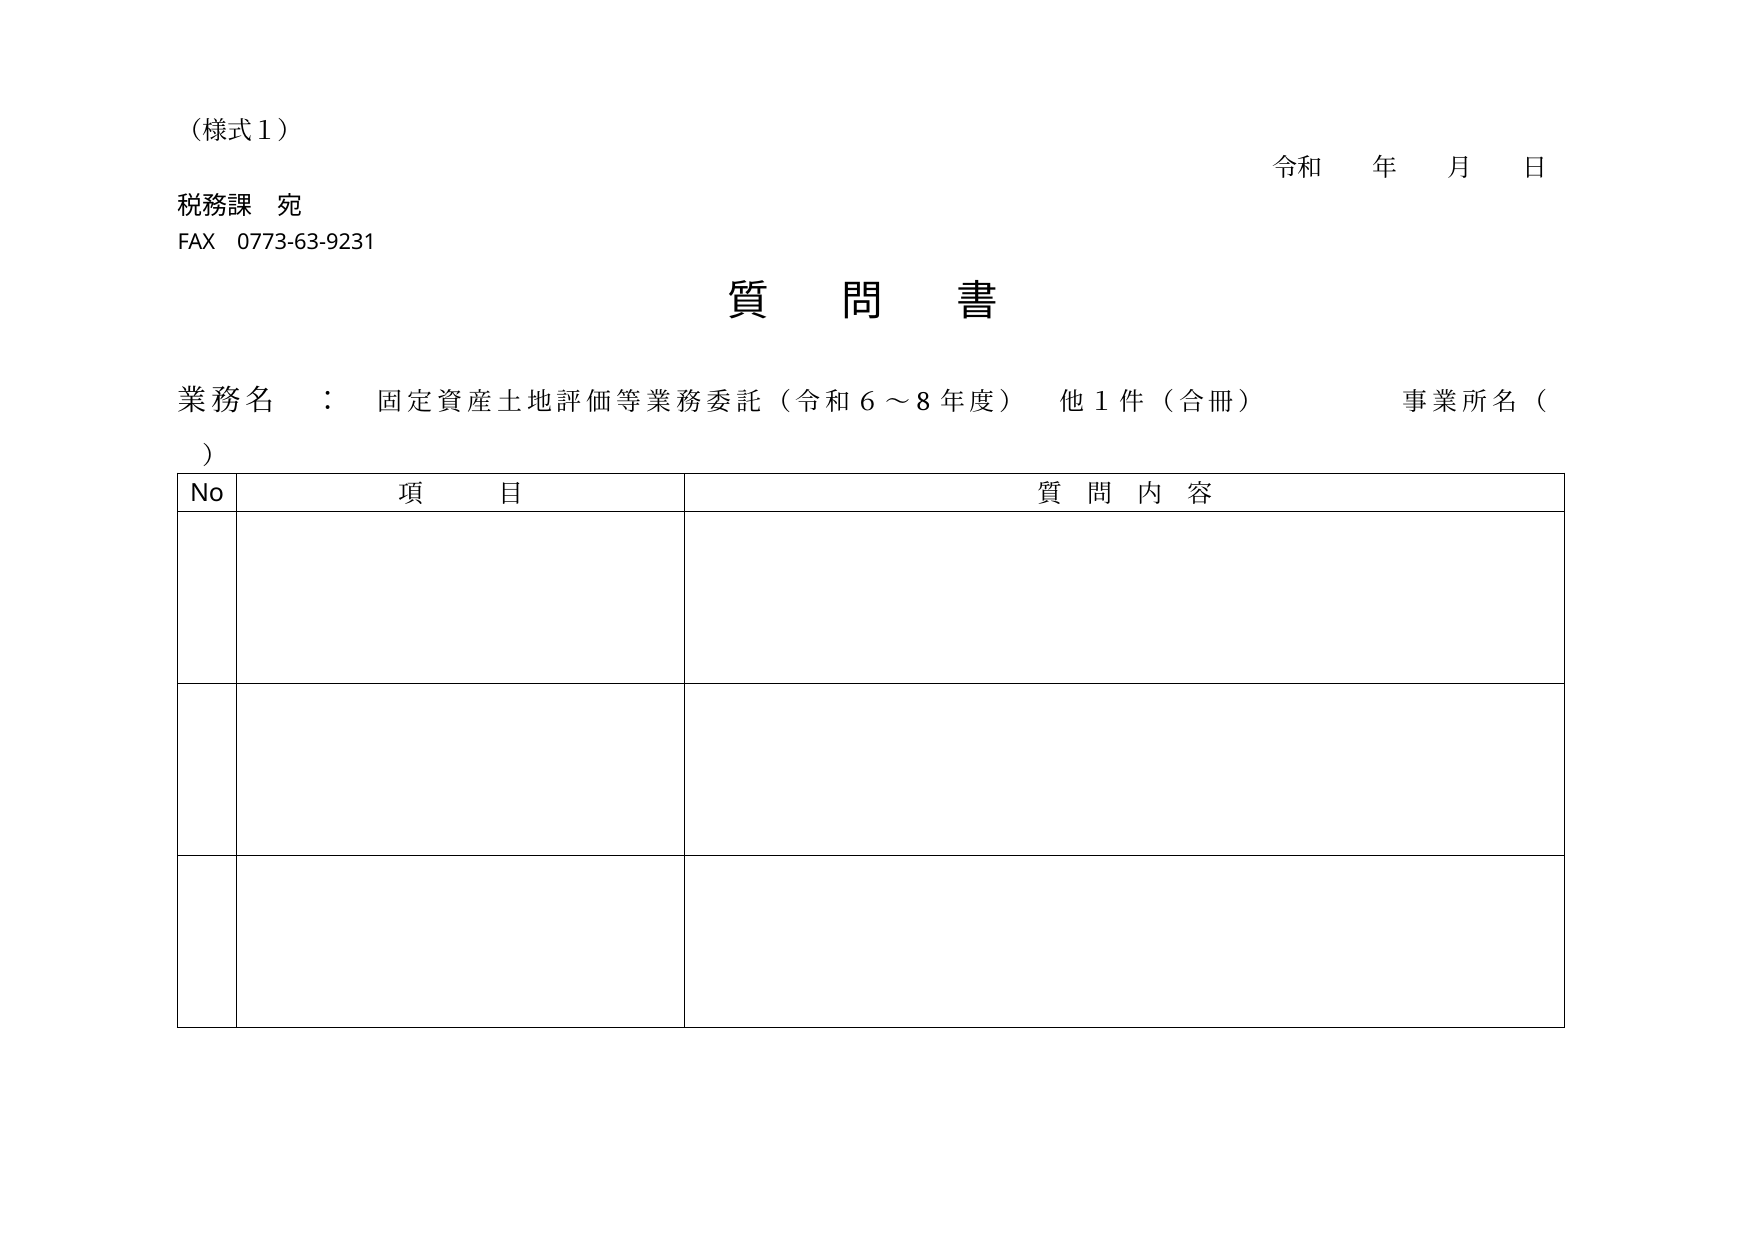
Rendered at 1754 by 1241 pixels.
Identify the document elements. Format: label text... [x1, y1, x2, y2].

table_header 項 目 [237, 474, 684, 511]
table_header 質 問 内 容 [685, 474, 1564, 511]
text FAX 0773-63-9231 [177, 222, 1547, 260]
table_cell [237, 684, 684, 855]
text 令和 年 月 日 [177, 147, 1547, 185]
table_cell [685, 684, 1564, 855]
text （様式１） [177, 110, 1547, 147]
table_cell [237, 512, 684, 683]
table_cell [237, 856, 684, 1027]
table_cell [178, 512, 236, 683]
table_cell [685, 856, 1564, 1027]
text 業務名 ： 固定資産土地評価等業務委託（令和６～8年度） 他１件（合冊） 事業所名（ ） [177, 360, 1547, 472]
table_cell [178, 856, 236, 1027]
table_cell [178, 684, 236, 855]
table_header No [178, 474, 236, 511]
text 税務課 宛 [177, 185, 1547, 222]
table_cell [685, 512, 1564, 683]
text 質問書 [177, 260, 1547, 335]
